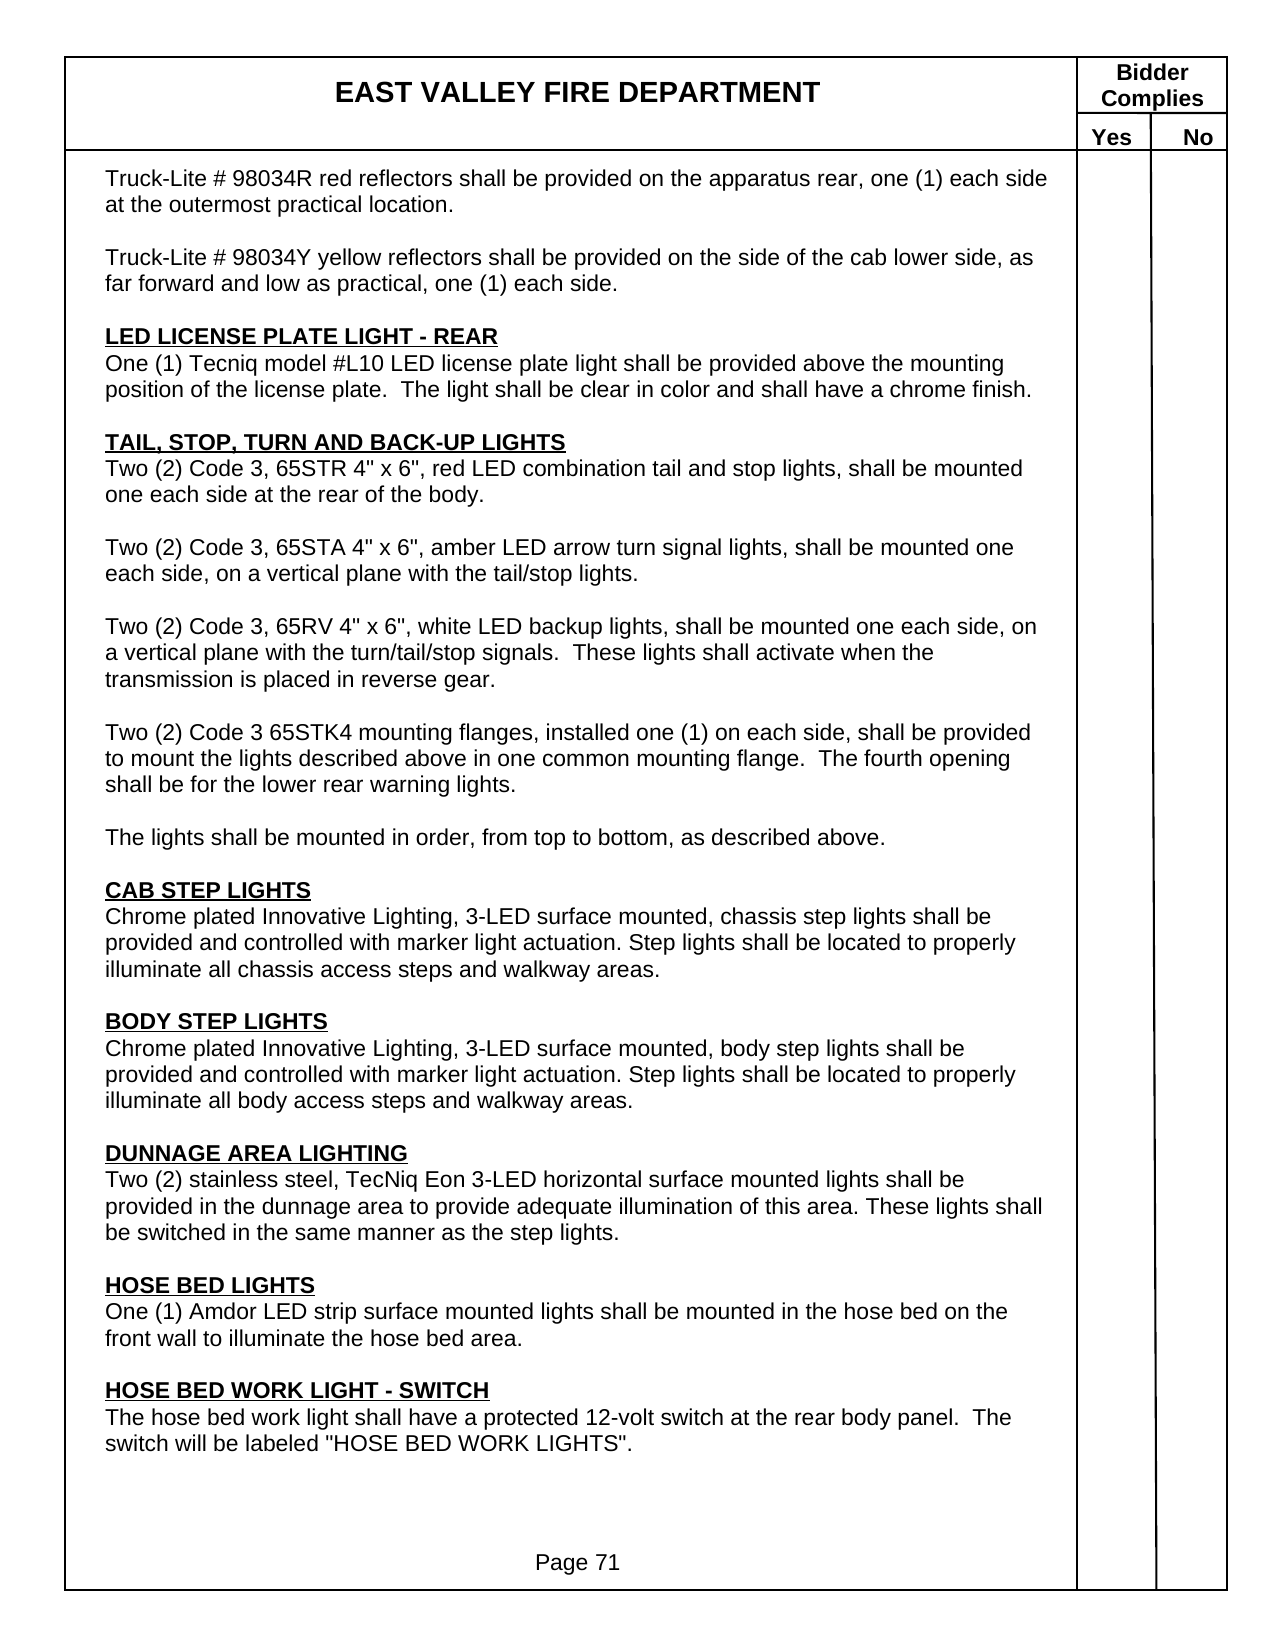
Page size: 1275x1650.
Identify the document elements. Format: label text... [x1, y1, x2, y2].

text The lights shall be mounted in order, from top to bottom, as described above. [105, 824, 1050, 850]
text Two (2) Code 3, 65STR 4" x 6", red LED combination tail and stop lights, shall be mounted one each side at the rear of the body. [105, 455, 1050, 508]
text Two (2) Code 3, 65RV 4" x 6", white LED backup lights, shall be mounted one each side, on a vertical plane with the turn/tail/stop signals. These lights shall activate when the transmission is placed in reverse gear. [105, 613, 1050, 692]
text Truck-Lite # 98034R red reflectors shall be provided on the apparatus rear, one (1) each side at the outermost practical location. [105, 165, 1050, 218]
text One (1) Amdor LED strip surface mounted lights shall be mounted in the hose bed on the front wall to illuminate the hose bed area. [105, 1298, 1050, 1351]
text One (1) Tecniq model #L10 LED license plate light shall be provided above the mounting position of the license plate. The light shall be clear in color and shall have a chrome finish. [105, 349, 1050, 402]
subtitle HOSE BED LIGHTS [105, 1272, 1050, 1298]
text Truck-Lite # 98034Y yellow reflectors shall be provided on the side of the cab lower side, as far forward and low as practical, one (1) each side. [105, 244, 1050, 297]
subtitle CAB STEP LIGHTS [105, 877, 1050, 903]
text Chrome plated Innovative Lighting, 3-LED surface mounted, body step lights shall be provided and controlled with marker light actuation. Step lights shall be located to properly illuminate all body access steps and walkway areas. [105, 1035, 1050, 1114]
text Two (2) Code 3 65STK4 mounting flanges, installed one (1) on each side, shall be provided to mount the lights described above in one common mounting flange. The fourth opening shall be for the lower rear warning lights. [105, 718, 1050, 797]
text Chrome plated Innovative Lighting, 3-LED surface mounted, chassis step lights shall be provided and controlled with marker light actuation. Step lights shall be located to properly illuminate all chassis access steps and walkway areas. [105, 903, 1050, 982]
subtitle LED LICENSE PLATE LIGHT - REAR [105, 323, 1050, 349]
subtitle HOSE BED WORK LIGHT - SWITCH [105, 1377, 1050, 1404]
subtitle TAIL, STOP, TURN AND BACK-UP LIGHTS [105, 428, 1050, 455]
subtitle DUNNAGE AREA LIGHTING [105, 1140, 1050, 1166]
text Two (2) Code 3, 65STA 4" x 6", amber LED arrow turn signal lights, shall be mounted one each side, on a vertical plane with the tail/stop lights. [105, 534, 1050, 587]
subtitle BODY STEP LIGHTS [105, 1008, 1050, 1035]
text Two (2) stainless steel, TecNiq Eon 3-LED horizontal surface mounted lights shall be provided in the dunnage area to provide adequate illumination of this area. These lights shall be switched in the same manner as the step lights. [105, 1166, 1050, 1246]
text The hose bed work light shall have a protected 12-volt switch at the rear body panel. The switch will be labeled "HOSE BED WORK LIGHTS". [105, 1404, 1050, 1456]
